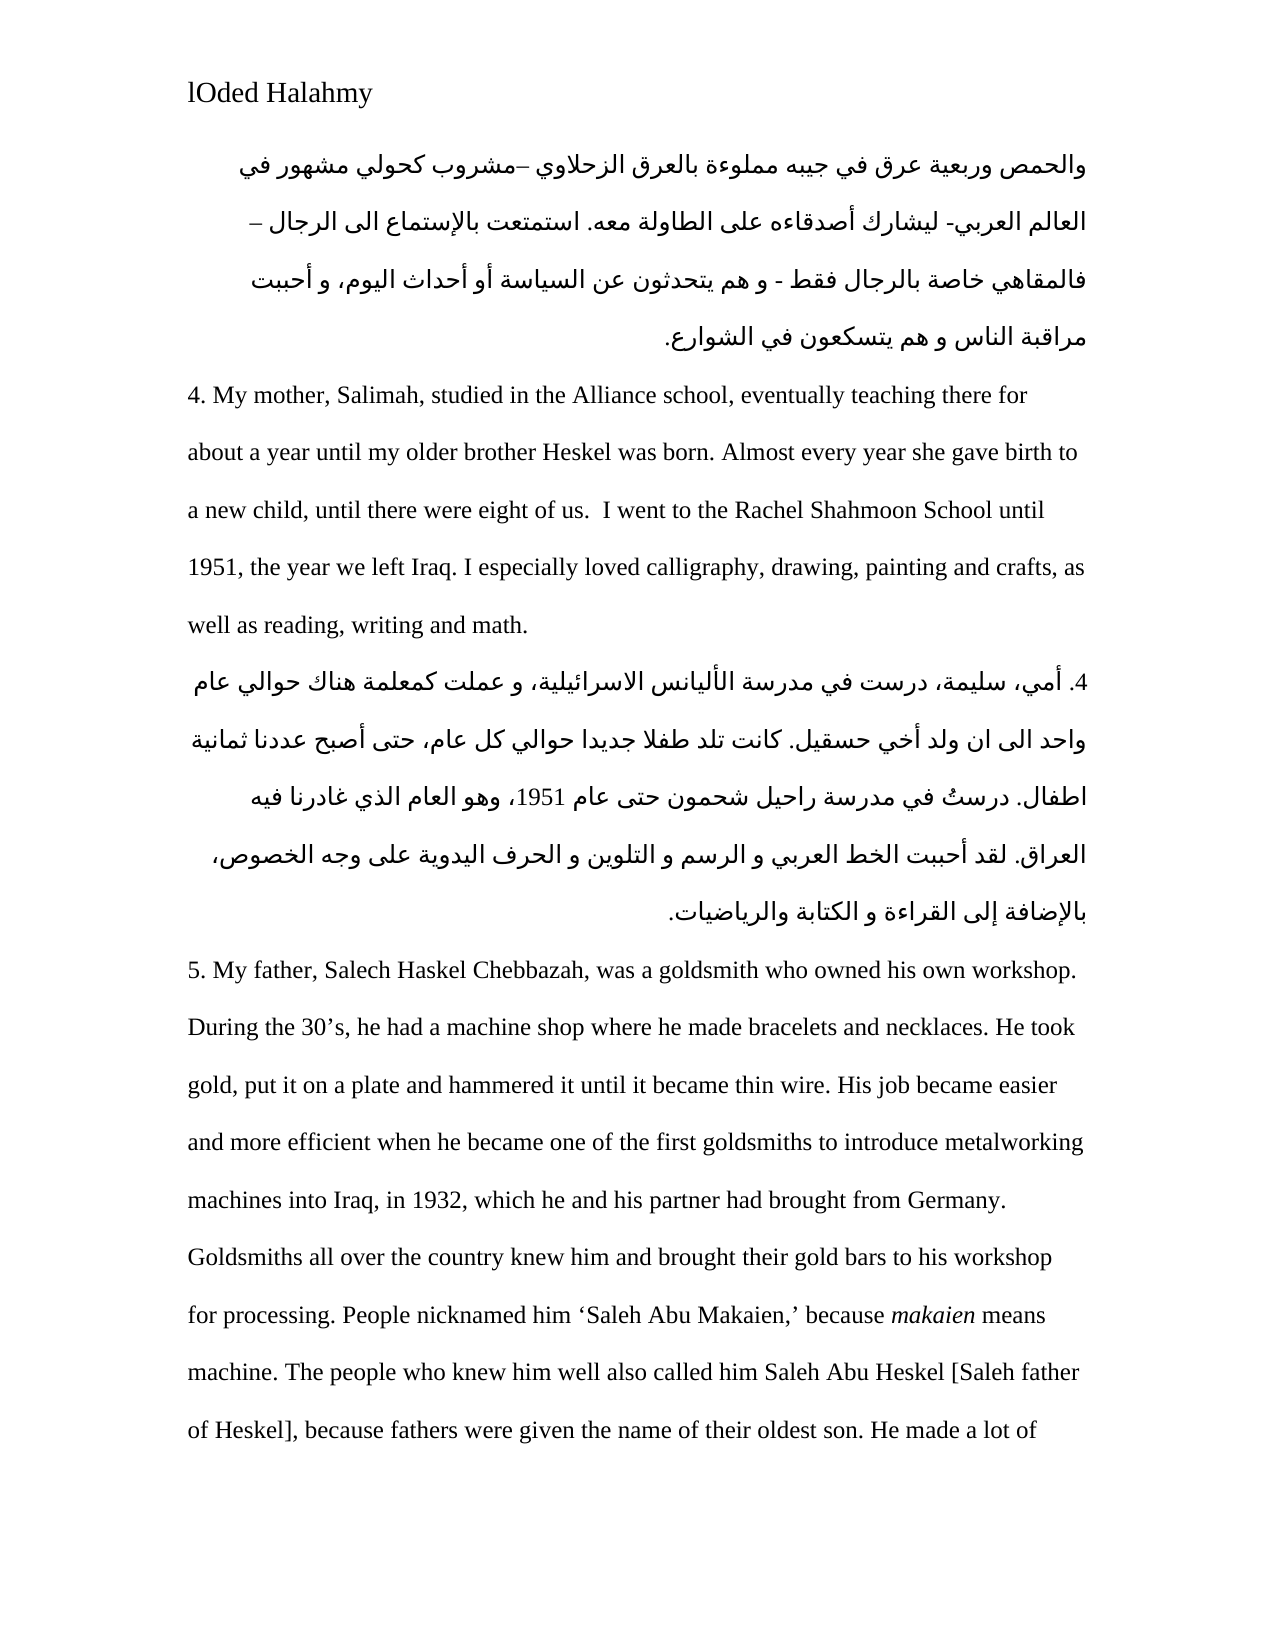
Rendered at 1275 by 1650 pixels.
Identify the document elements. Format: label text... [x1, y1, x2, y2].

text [187, 150, 1087, 351]
text 4. My mother, Salimah, studied in the Alliance school, eventually teaching there for about a year until my older brother Heskel was born. Almost every year she gave birth to a new child, until there were eight of us. I went to the until 1951, the year we left . I especially loved calligraphy, drawing, painting and crafts, as well as reading, writing and math. [187, 380, 1087, 639]
text 4. أمي، سليمة، درست في مدرسة الأليانس الاسرائيلية، و عملت كمعلمة هناك حوالي عام واحد الى ان ولد أخي حسقيل. كانت تلد طفلا جديدا حوالي كل عام، حتى أصبح عددنا ثمانية اطفال. درستُ في مدرسة راحيل شحمون حتى عام 1951، وهو العام الذي غادرنا فيه العراق. لقد أحببت الخط العربي و الرسم و التلوين و الحرف اليدوية على وجه الخصوص، بالإضافة إلى القراءة و الكتابة والرياضيات. [187, 667, 1087, 926]
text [187, 955, 1087, 1444]
